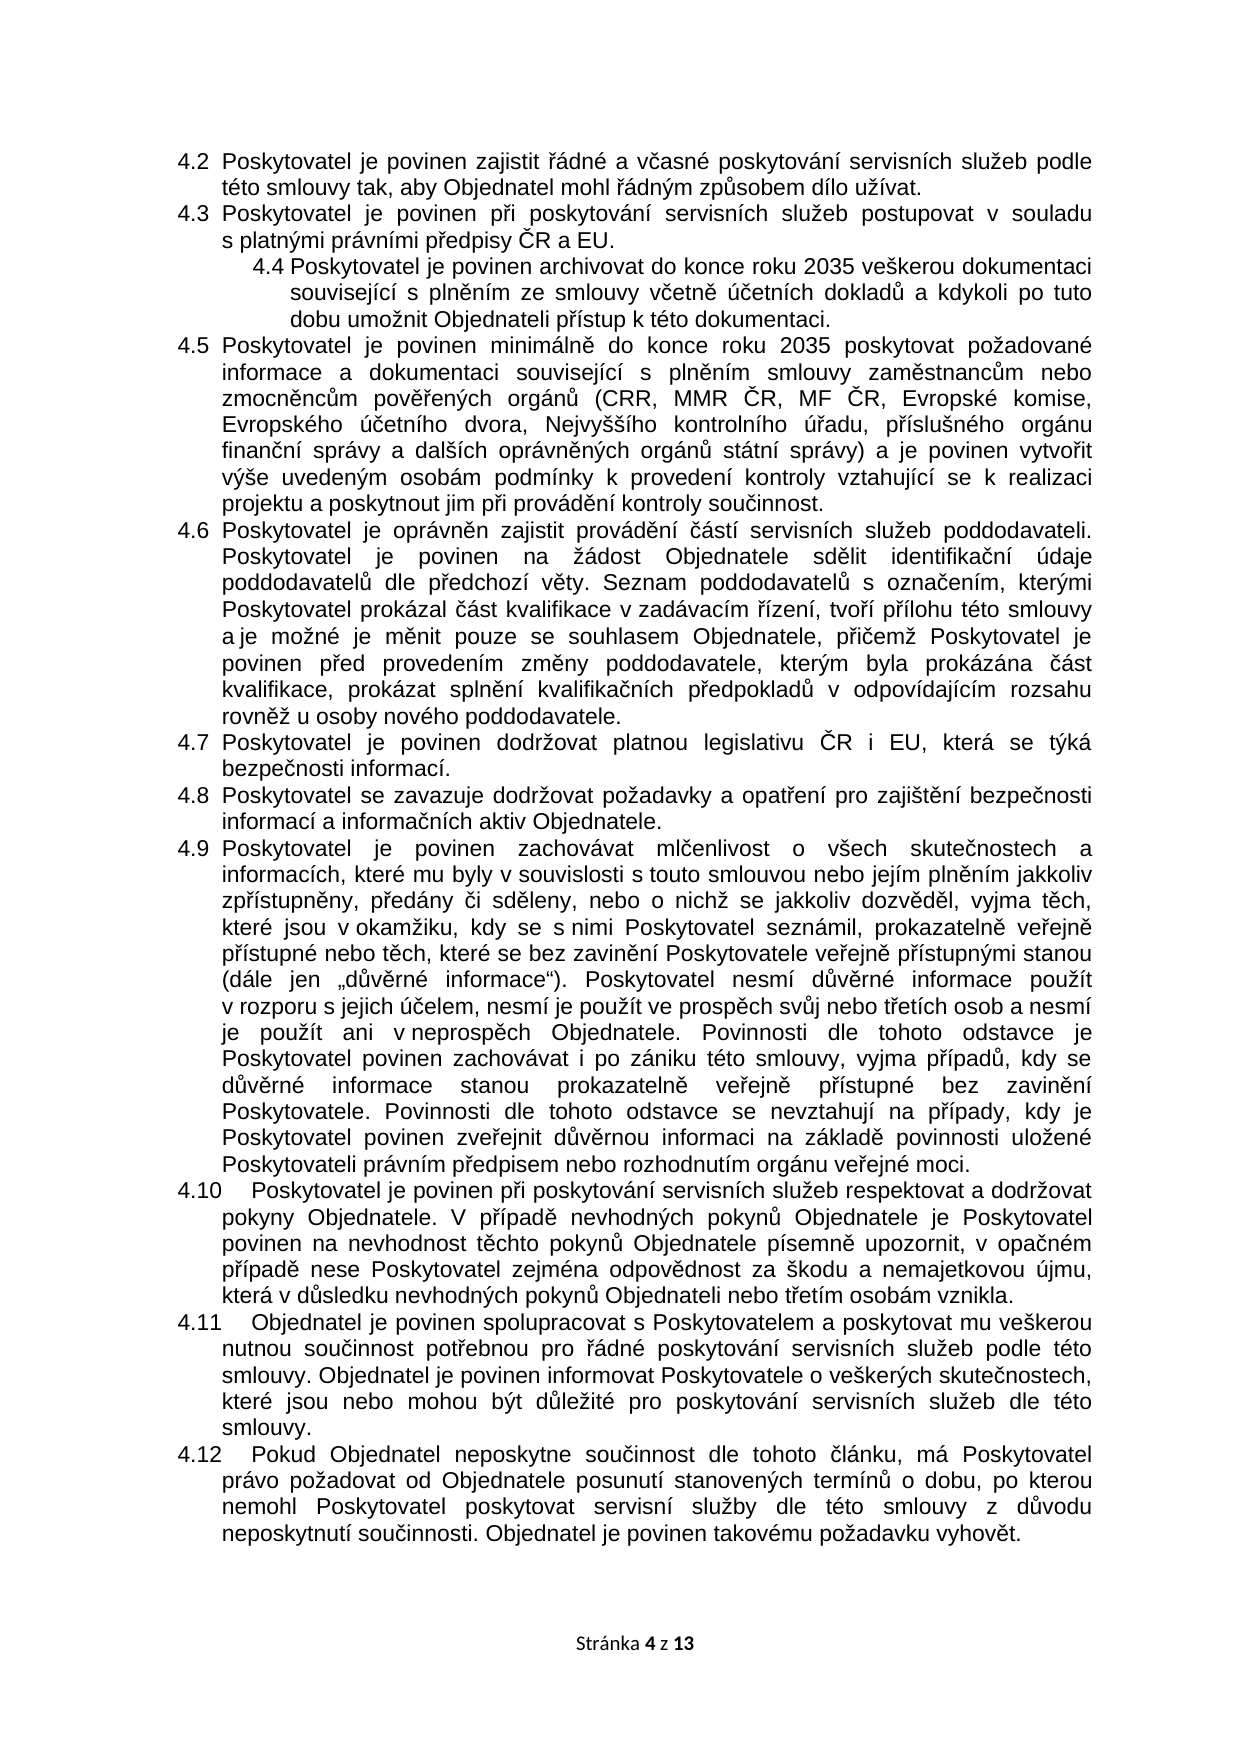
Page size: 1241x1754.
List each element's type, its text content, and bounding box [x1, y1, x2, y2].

list Poskytovatel je oprávněn zajistit provádění částí servisních služeb poddodavateli. Poskytovatel je povinen na žádost Objednatele sdělit identifikační údaje poddodavatelů dle předchozí věty. Seznam poddodavatelů s označením, kterými Poskytovatel prokázal část kvalifikace v zadávacím řízení, tvoří přílohu této smlouvy a je možné je měnit pouze se souhlasem Objednatele, přičemž Poskytovatel je povinen před provedením změny poddodavatele, kterým byla prokázána část kvalifikace, prokázat splnění kvalifikačních předpokladů v odpovídajícím rozsahu rovněž u osoby nového poddodavatele. [177, 517, 1093, 729]
list Poskytovatel se zavazuje dodržovat požadavky a opatření pro zajištění bezpečnosti informací a informačních aktiv Objednatele. [177, 782, 1093, 834]
list Poskytovatel je povinen zachovávat mlčenlivost o všech skutečnostech a informacích, které mu byly v souvislosti s touto smlouvou nebo jejím plněním jakkoliv zpřístupněny, předány či sděleny, nebo o nichž se jakkoliv dozvěděl, vyjma těch, které jsou v okamžiku, kdy se s nimi Poskytovatel seznámil, prokazatelně veřejně přístupné nebo těch, které se bez zavinění Poskytovatele veřejně přístupnými stanou (dále jen „důvěrné informace“). Poskytovatel nesmí důvěrné informace použít v rozporu s jejich účelem, nesmí je použít ve prospěch svůj nebo třetích osob a nesmí je použít ani v neprospěch Objednatele. Povinnosti dle tohoto odstavce je Poskytovatel povinen zachovávat i po zániku této smlouvy, vyjma případů, kdy se důvěrné informace stanou prokazatelně veřejně přístupné bez zavinění Poskytovatele. Povinnosti dle tohoto odstavce se nevztahují na případy, kdy je Poskytovatel povinen zveřejnit důvěrnou informaci na základě povinnosti uložené Poskytovateli právním předpisem nebo rozhodnutím orgánu veřejné moci. [177, 834, 1093, 1177]
list Poskytovatel je povinen zajistit řádné a včasné poskytování servisních služeb podle této smlouvy tak, aby Objednatel mohl řádným způsobem dílo užívat. [177, 148, 1093, 200]
list Poskytovatel je povinen archivovat do konce roku 2035 veškerou dokumentaci související s plněním ze smlouvy včetně účetních dokladů a kdykoli po tuto dobu umožnit Objednateli přístup k této dokumentaci. [252, 253, 1093, 332]
list Pokud Objednatel neposkytne součinnost dle tohoto článku, má Poskytovatel právo požadovat od Objednatele posunutí stanovených termínů o dobu, po kterou nemohl Poskytovatel poskytovat servisní služby dle této smlouvy z důvodu neposkytnutí součinnosti. Objednatel je povinen takovému požadavku vyhovět. [177, 1441, 1093, 1546]
list Poskytovatel je povinen minimálně do konce roku 2035 poskytovat požadované informace a dokumentaci související s plněním smlouvy zaměstnancům nebo zmocněncům pověřených orgánů (CRR, MMR ČR, MF ČR, Evropské komise, Evropského účetního dvora, Nejvyššího kontrolního úřadu, příslušného orgánu finanční správy a dalších oprávněných orgánů státní správy) a je povinen vytvořit výše uvedeným osobám podmínky k provedení kontroly vztahující se k realizaci projektu a poskytnout jim při provádění kontroly součinnost. [177, 332, 1093, 517]
list Poskytovatel je povinen při poskytování servisních služeb postupovat v souladu s platnými právními předpisy ČR a EU. [177, 200, 1093, 253]
list Objednatel je povinen spolupracovat s Poskytovatelem a poskytovat mu veškerou nutnou součinnost potřebnou pro řádné poskytování servisních služeb podle této smlouvy. Objednatel je povinen informovat Poskytovatele o veškerých skutečnostech, které jsou nebo mohou být důležité pro poskytování servisních služeb dle této smlouvy. [177, 1309, 1093, 1441]
list Poskytovatel je povinen dodržovat platnou legislativu ČR i EU, která se týká bezpečnosti informací. [177, 729, 1093, 782]
list Poskytovatel je povinen při poskytování servisních služeb respektovat a dodržovat pokyny Objednatele. V případě nevhodných pokynů Objednatele je Poskytovatel povinen na nevhodnost těchto pokynů Objednatele písemně upozornit, v opačném případě nese Poskytovatel zejména odpovědnost za škodu a nemajetkovou újmu, která v důsledku nevhodných pokynů Objednateli nebo třetím osobám vznikla. [177, 1177, 1093, 1309]
